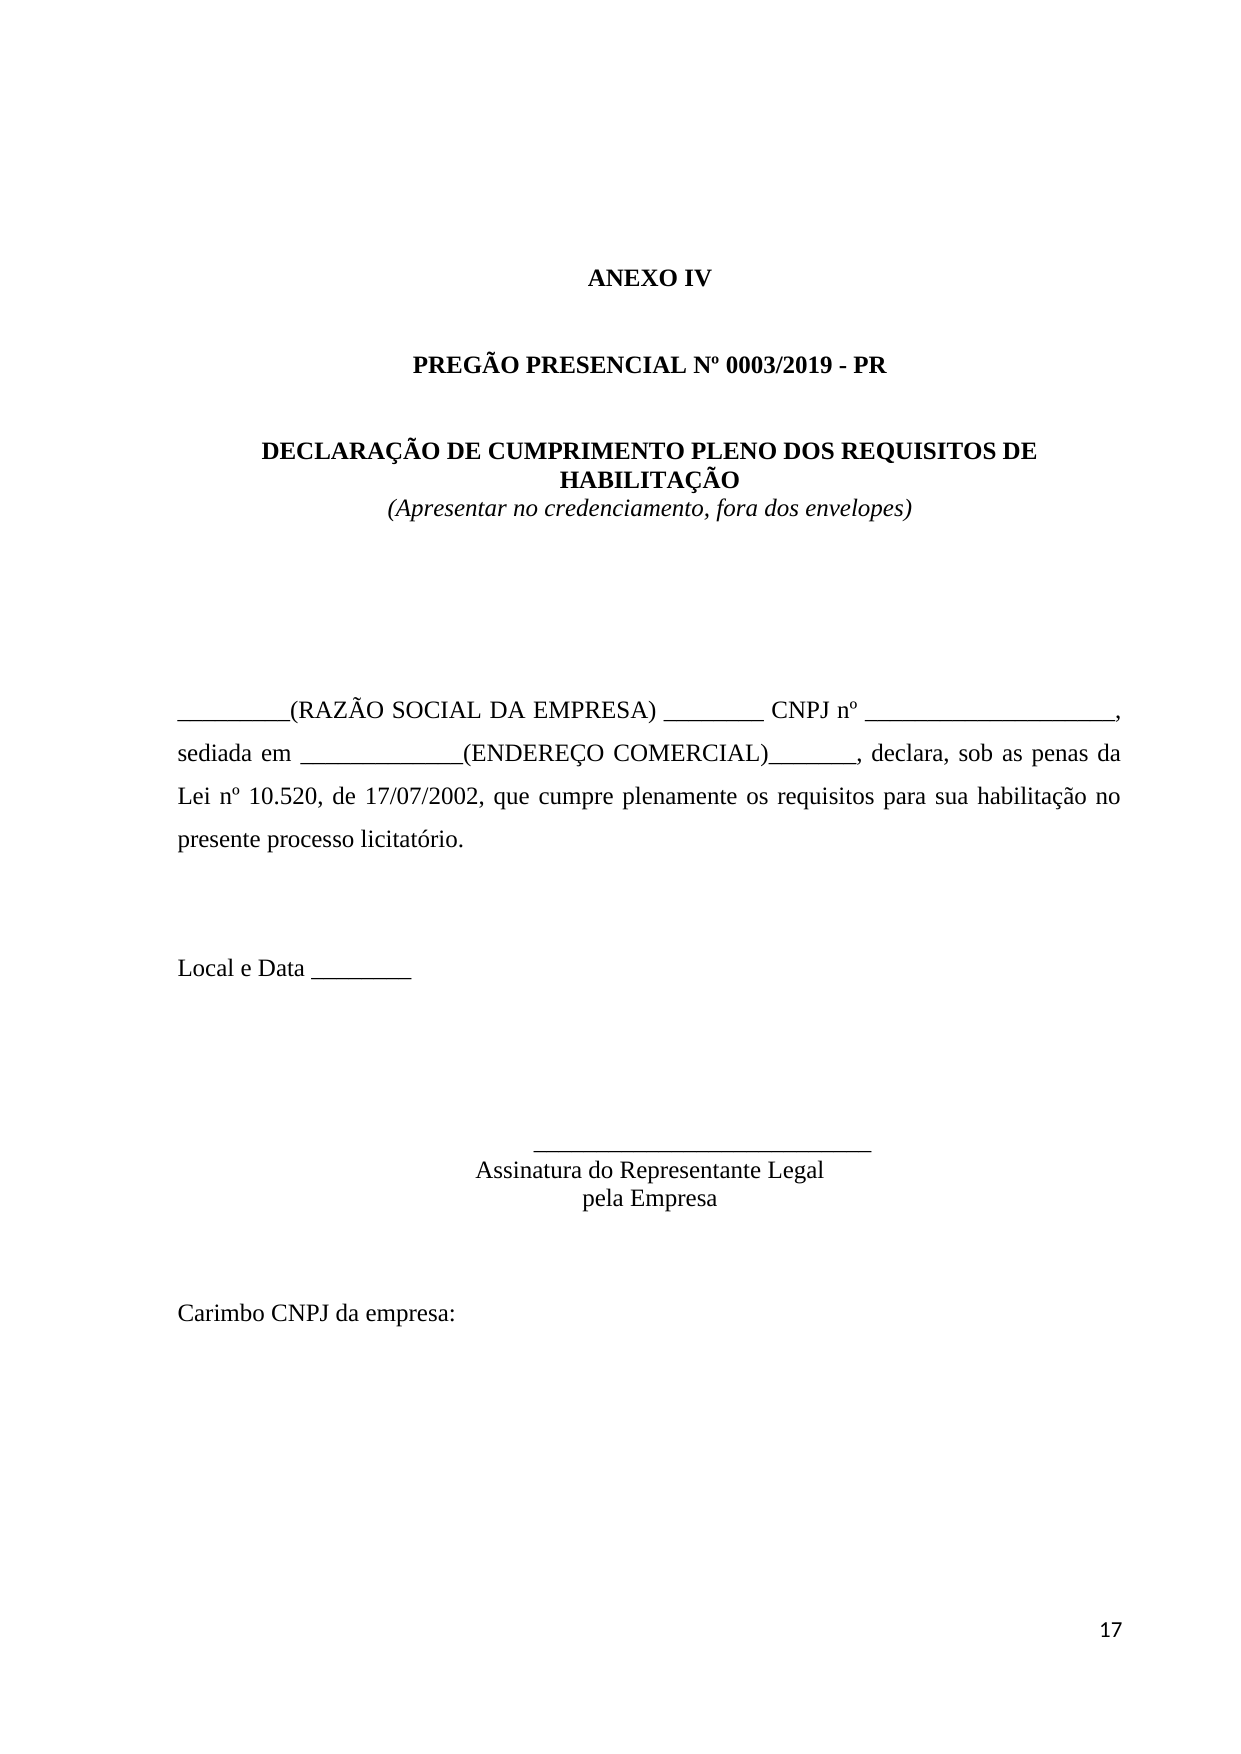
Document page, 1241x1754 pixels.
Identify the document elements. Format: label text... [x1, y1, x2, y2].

text ANEXO IV [177, 263, 1122, 292]
text PREGÃO PRESENCIAL Nº 0003/2019 - PR [177, 350, 1122, 378]
text Carimbo CNPJ da empresa: [177, 1298, 1122, 1327]
text Assinatura do Representante Legal [177, 1155, 1122, 1183]
text (Apresentar no credenciamento, fora dos envelopes) [177, 493, 1122, 522]
text ___________________________ [177, 1126, 1122, 1155]
text _________(RAZÃO SOCIAL DA EMPRESA) ________ CNPJ nº ____________________, sediada em _____________(ENDEREÇO COMERCIAL)_______, declara, sob as penas da Lei nº 10.520, de 17/07/2002, que cumpre plenamente os requisitos para sua habilitação no presente processo licitatório. [177, 695, 1122, 853]
text pela Empresa [177, 1183, 1122, 1212]
text Local e Data ________ [177, 953, 1122, 982]
text DECLARAÇÃO DE CUMPRIMENTO PLENO DOS REQUISITOS DE HABILITAÇÃO [177, 436, 1122, 493]
